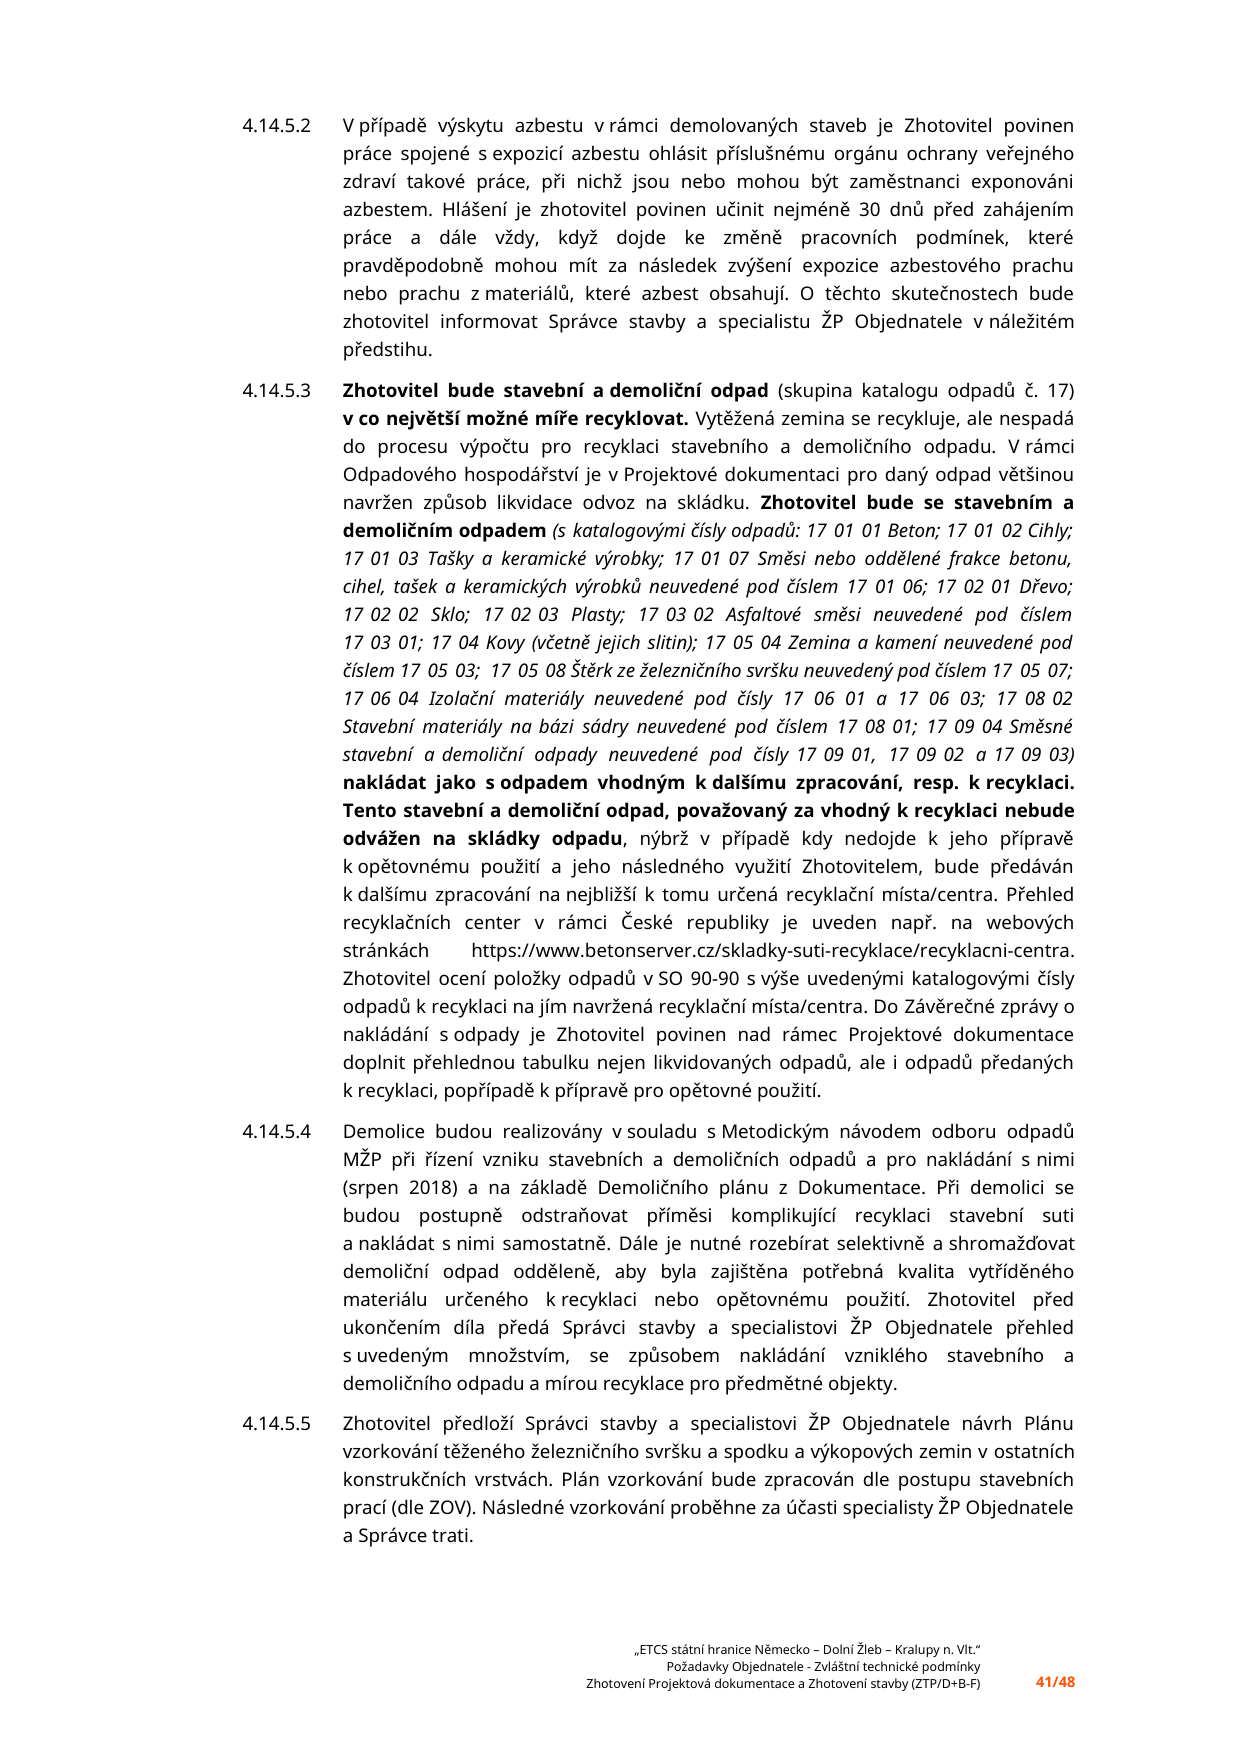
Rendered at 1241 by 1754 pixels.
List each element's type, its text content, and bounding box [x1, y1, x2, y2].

text V případě výskytu azbestu v rámci demolovaných staveb je Zhotovitel povinen práce spojené s expozicí azbestu ohlásit příslušnému orgánu ochrany veřejného zdraví takové práce, při nichž jsou nebo mohou být zaměstnanci exponováni azbestem. Hlášení je zhotovitel povinen učinit nejméně 30 dnů před zahájením práce a dále vždy, když dojde ke změně pracovních podmínek, které pravděpodobně mohou mít za následek zvýšení expozice azbestového prachu nebo prachu z materiálů, které azbest obsahují. O těchto skutečnostech bude zhotovitel informovat Správce stavby a specialistu ŽP Objednatele v náležitém předstihu. [242, 112, 1075, 362]
text Demolice budou realizovány v souladu s Metodickým návodem odboru odpadů MŽP při řízení vzniku stavebních a demoličních odpadů a pro nakládání s nimi (srpen 2018) a na základě Demoličního plánu z Dokumentace. Při demolici se budou postupně odstraňovat příměsi komplikující recyklaci stavební suti a nakládat s nimi samostatně. Dále je nutné rozebírat selektivně a shromažďovat demoliční odpad odděleně, aby byla zajištěna potřebná kvalita vytříděného materiálu určeného k recyklaci nebo opětovnému použití. Zhotovitel před ukončením díla předá Správci stavby a specialistovi ŽP Objednatele přehled s uvedeným množstvím, se způsobem nakládání vzniklého stavebního a demoličního odpadu a mírou recyklace pro předmětné objekty. [242, 1118, 1075, 1396]
text Zhotovitel předloží Správci stavby a specialistovi ŽP Objednatele návrh Plánu vzorkování těženého železničního svršku a spodku a výkopových zemin v ostatních konstrukčních vrstvách. Plán vzorkování bude zpracován dle postupu stavebních prací (dle ZOV). Následné vzorkování proběhne za účasti specialisty ŽP Objednatele a Správce trati. [242, 1411, 1075, 1548]
text Zhotovitel bude stavební a demoliční odpad (skupina katalogu odpadů č. 17) v co největší možné míře recyklovat. Vytěžená zemina se recykluje, ale nespadá do procesu výpočtu pro recyklaci stavebního a demoličního odpadu. V rámci Odpadového hospodářství je v Projektové dokumentaci pro daný odpad většinou navržen způsob likvidace odvoz na skládku. Zhotovitel bude se stavebním a demoličním odpadem (s katalogovými čísly odpadů: 17 01 01 Beton; 17 01 02 Cihly; 17 01 03 Tašky a keramické výrobky; 17 01 07 Směsi nebo oddělené frakce betonu, cihel, tašek a keramických výrobků neuvedené pod číslem 17 01 06; 17 02 01 Dřevo; 17 02 02 Sklo; 17 02 03 Plasty; 17 03 02 Asfaltové směsi neuvedené pod číslem 17 03 01; 17 04 Kovy (včetně jejich slitin); 17 05 04 Zemina a kamení neuvedené pod číslem 17 05 03; 17 05 08 Štěrk ze železničního svršku neuvedený pod číslem 17 05 07; 17 06 04 Izolační materiály neuvedené pod čísly 17 06 01 a 17 06 03; 17 08 02 Stavební materiály na bázi sádry neuvedené pod číslem 17 08 01; 17 09 04 Směsné stavební a demoliční odpady neuvedené pod čísly 17 09 01, 17 09 02 a 17 09 03) nakládat jako s odpadem vhodným k dalšímu zpracování, resp. k recyklaci. Tento stavební a demoliční odpad, považovaný za vhodný k recyklaci nebude odvážen na skládky odpadu, nýbrž v případě kdy nedojde k jeho přípravě k opětovnému použití a jeho následného využití Zhotovitelem, bude předáván k dalšímu zpracování na nejbližší k tomu určená recyklační místa/centra. Přehled recyklačních center v rámci České republiky je uveden např. na webových stránkách https://www.betonserver.cz/skladky-suti-recyklace/recyklacni-centra. Zhotovitel ocení položky odpadů v SO 90-90 s výše uvedenými katalogovými čísly odpadů k recyklaci na jím navržená recyklační místa/centra. Do Závěrečné zprávy o nakládání s odpady je Zhotovitel povinen nad rámec Projektové dokumentace doplnit přehlednou tabulku nejen likvidovaných odpadů, ale i odpadů předaných k recyklaci, popřípadě k přípravě pro opětovné použití. [242, 377, 1075, 1103]
